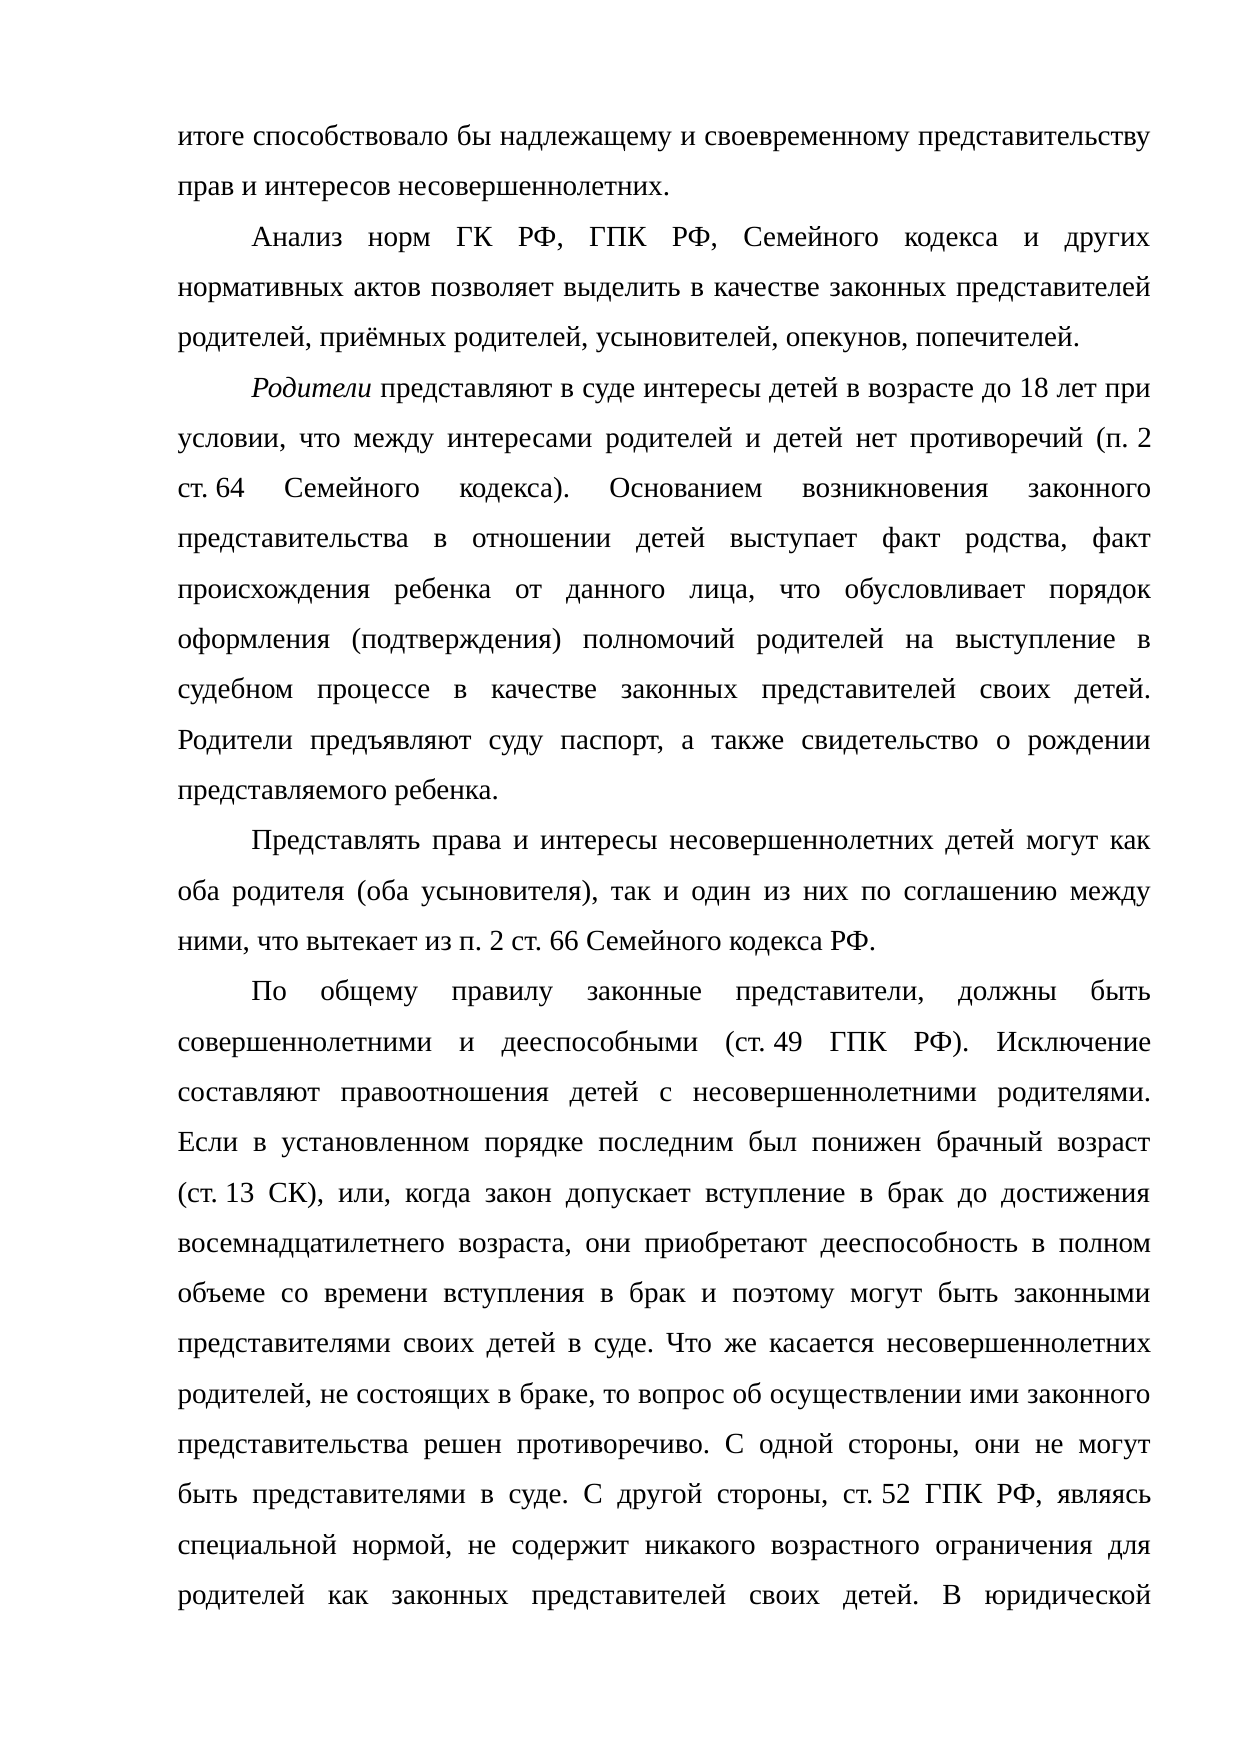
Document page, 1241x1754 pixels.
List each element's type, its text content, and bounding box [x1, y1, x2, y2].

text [177, 118, 1152, 202]
text Анализ норм ГК РФ, ГПК РФ, Семейного кодекса и других нормативных актов позволяет выделить в качестве законных представителей родителей, приёмных родителей, усыновителей, опекунов, попечителей. [177, 219, 1152, 353]
text Представлять права и интересы несовершеннолетних детей могут как оба родителя (оба усыновителя), так и один из них по соглашению между ними, что вытекает из п. 2 ст. 66 Семейного кодекса РФ. [177, 822, 1152, 957]
text Родители представляют в суде интересы детей в возрасте до 18 лет при условии, что между интересами родителей и детей нет противоречий (п. 2 ст. 64 Семейного кодекса). Основанием возникновения законного представительства в отношении детей выступает факт родства, факт происхождения ребенка от данного лица, что обусловливает порядок оформления (подтверждения) полномочий родителей на выступление в судебном процессе в качестве законных представителей своих детей. Родители предъявляют суду паспорт, а также свидетельство о рождении представляемого ребенка. [177, 370, 1152, 806]
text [177, 973, 1152, 1611]
